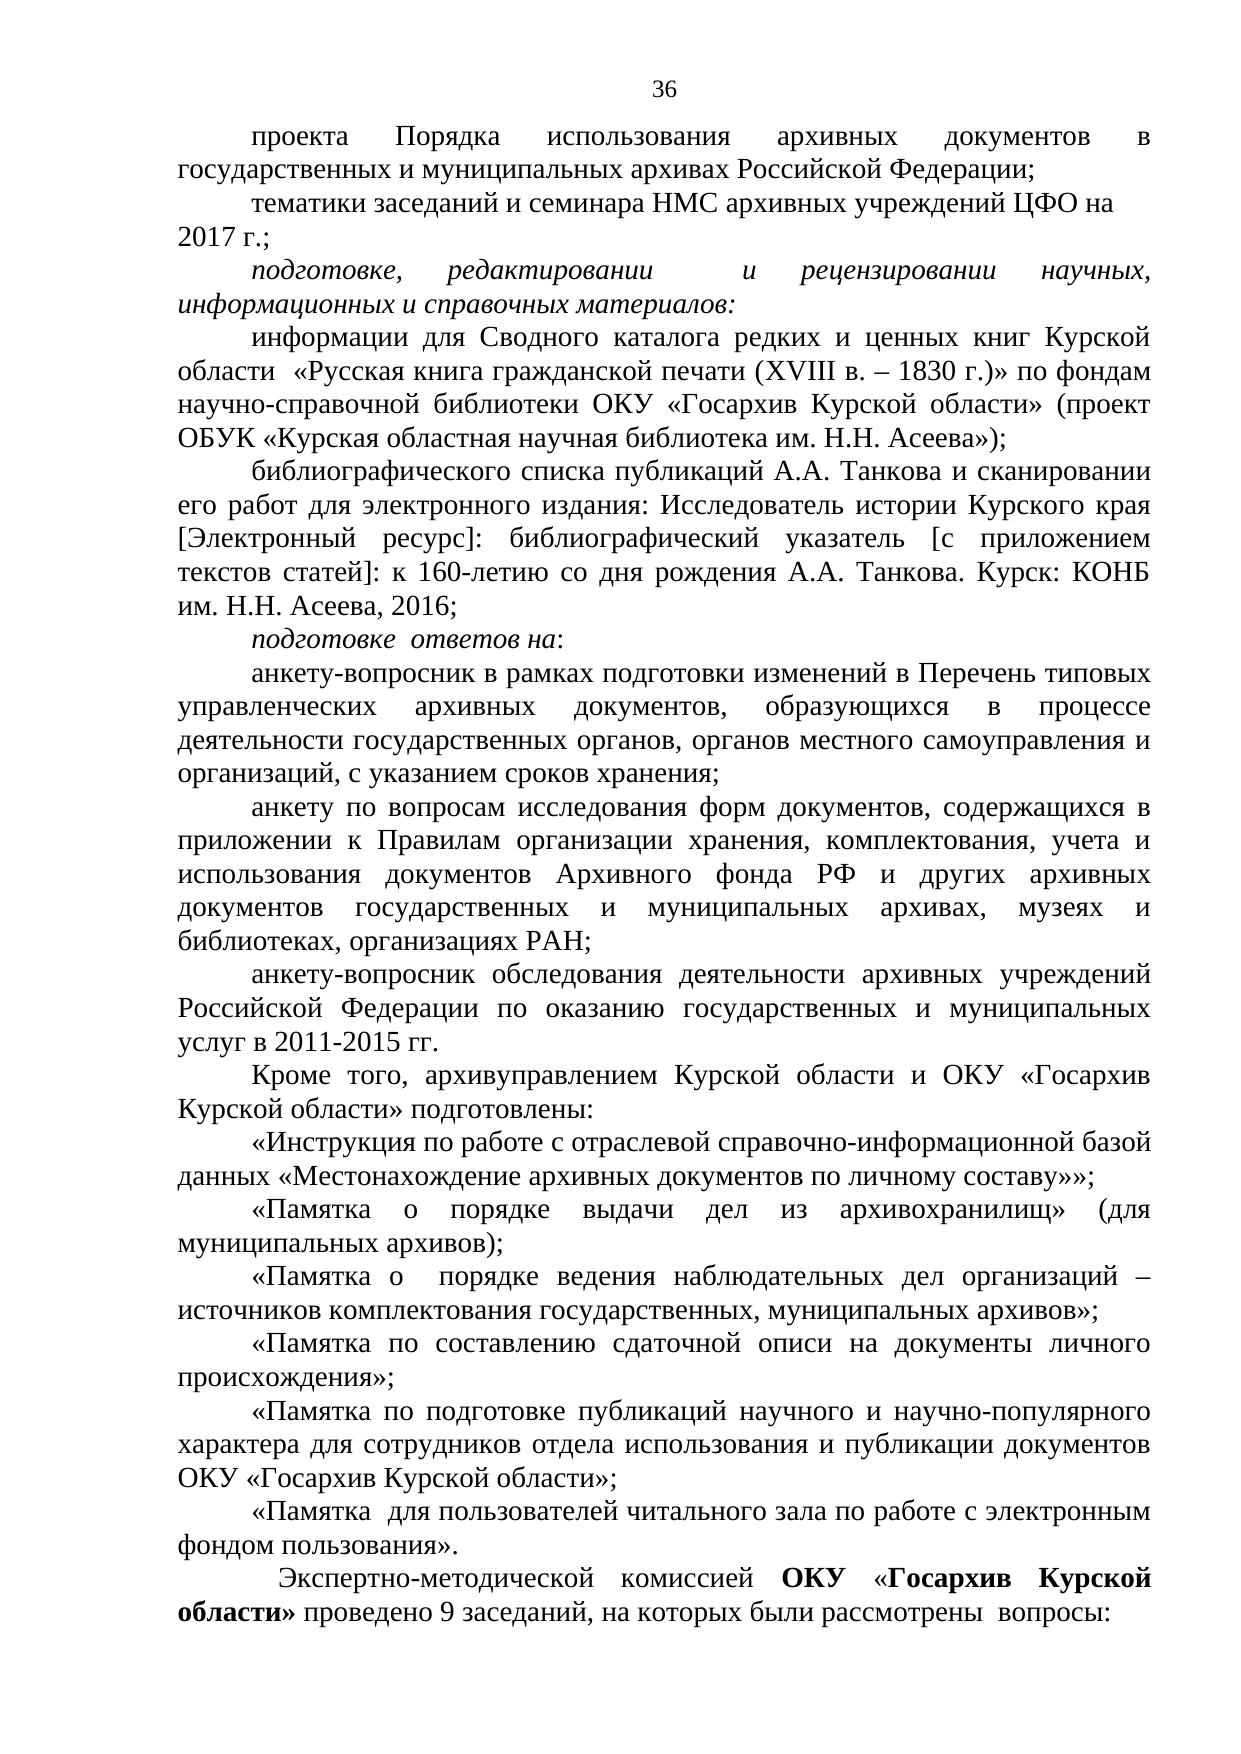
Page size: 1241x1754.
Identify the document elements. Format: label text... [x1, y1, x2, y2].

text подготовке ответов на: [177, 621, 1152, 655]
text проекта Порядка использования архивных документов в государственных и муниципальных архивах Российской Федерации; [177, 118, 1152, 185]
text «Памятка для пользователей читального зала по работе с электронным фондом пользования». [177, 1493, 1152, 1560]
text анкету-вопросник обследования деятельности архивных учреждений Российской Федерации по оказанию государственных и муниципальных услуг в 2011-2015 гг. [177, 957, 1152, 1057]
text «Памятка о порядке ведения наблюдательных дел организаций – источников комплектования государственных, муниципальных архивов»; [177, 1258, 1152, 1326]
text «Памятка о порядке выдачи дел из архивохранилищ» (для муниципальных архивов); [177, 1191, 1152, 1258]
text анкету по вопросам исследования форм документов, содержащихся в приложении к Правилам организации хранения, комплектования, учета и использования документов Архивного фонда РФ и других архивных документов государственных и муниципальных архивах, музеях и библиотеках, организациях РАН; [177, 789, 1152, 957]
text «Памятка по составлению сдаточной описи на документы личного происхождения»; [177, 1326, 1152, 1393]
text тематики заседаний и семинара НМС архивных учреждений ЦФО на 2017 г.; [177, 185, 1152, 252]
text «Памятка по подготовке публикаций научного и научно-популярного характера для сотрудников отдела использования и публикации документов ОКУ «Госархив Курской области»; [177, 1393, 1152, 1493]
text информации для Сводного каталога редких и ценных книг Курской области «Русская книга гражданской печати (XVIII в. – 1830 г.)» по фондам научно-справочной библиотеки ОКУ «Госархив Курской области» (проект ОБУК «Курская областная научная библиотека им. Н.Н. Асеева»); [177, 319, 1152, 453]
text подготовке, редактировании и рецензировании научных, информационных и справочных материалов: [177, 252, 1152, 319]
text Экспертно-методической комиссией ОКУ «Госархив Курской области» проведено 9 заседаний, на которых были рассмотрены вопросы: [177, 1560, 1152, 1627]
text Кроме того, архивуправлением Курской области и ОКУ «Госархив Курской области» подготовлены: [177, 1057, 1152, 1124]
text анкету-вопросник в рамках подготовки изменений в Перечень типовых управленческих архивных документов, образующихся в процессе деятельности государственных органов, органов местного самоуправления и организаций, с указанием сроков хранения; [177, 655, 1152, 789]
text библиографического списка публикаций А.А. Танкова и сканировании его работ для электронного издания: Исследователь истории Курского края [Электронный ресурс]: библиографический указатель [с приложением текстов статей]: к 160-летию со дня рождения А.А. Танкова. Курск: КОНБ им. Н.Н. Асеева, 2016; [177, 453, 1152, 621]
text «Инструкция по работе с отраслевой справочно-информационной базой данных «Местонахождение архивных документов по личному составу»»; [177, 1124, 1152, 1191]
